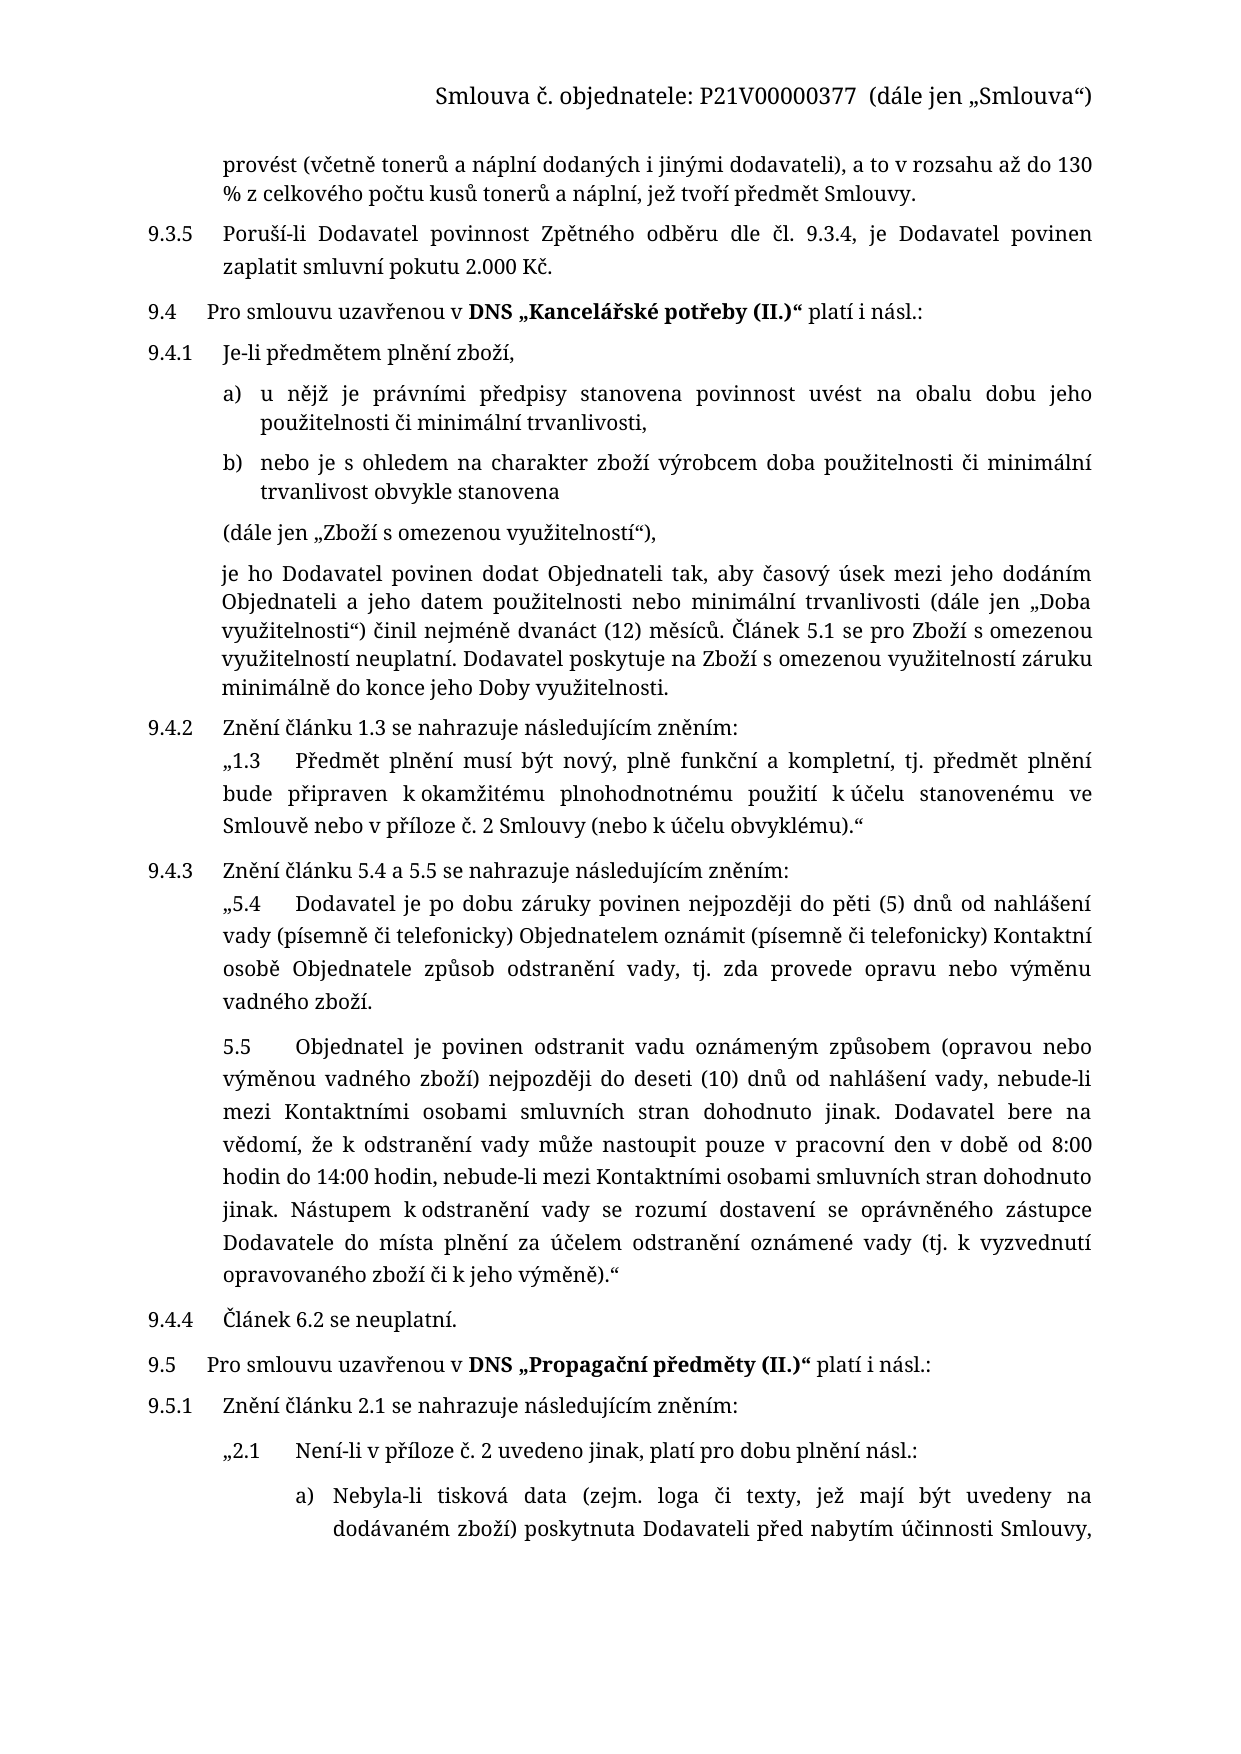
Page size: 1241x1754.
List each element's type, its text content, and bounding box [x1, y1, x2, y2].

list Pro smlouvu uzavřenou v DNS „Propagační předměty (II.)“ platí i násl.: [148, 1350, 1093, 1379]
list Znění článku 2.1 se nahrazuje následujícím zněním: [148, 1391, 1093, 1420]
list Znění článku 5.4 a 5.5 se nahrazuje následujícím zněním: [148, 856, 1093, 885]
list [295, 1482, 1093, 1543]
list Poruší-li Dodavatel povinnost Zpětného odběru dle čl. 9.3.4, je Dodavatel povinen zaplatit smluvní pokutu 2.000 Kč. [148, 219, 1093, 281]
list nebo je s ohledem na charakter zboží výrobcem doba použitelnosti či minimální trvanlivost obvykle stanovena [223, 448, 1093, 505]
list u nějž je právními předpisy stanovena povinnost uvést na obalu dobu jeho použitelnosti či minimální trvanlivosti, [223, 379, 1093, 436]
list „2.1 Není-li v příloze č. 2 uvedeno jinak, platí pro dobu plnění násl.: [223, 1436, 1093, 1465]
text (dále jen „Zboží s omezenou využitelností“), [223, 518, 1093, 546]
list Znění článku 1.3 se nahrazuje následujícím zněním: [148, 713, 1093, 742]
list Pro smlouvu uzavřenou v DNS „Kancelářské potřeby (II.)“ platí i násl.: [148, 297, 1093, 326]
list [148, 150, 1093, 207]
list „1.3 Předmět plnění musí být nový, plně funkční a kompletní, tj. předmět plnění bude připraven k okamžitému plnohodnotnému použití k účelu stanovenému ve Smlouvě nebo v příloze č. 2 Smlouvy (nebo k účelu obvyklému).“ [223, 746, 1093, 840]
list Je-li předmětem plnění zboží, [148, 338, 1093, 367]
list „5.4 Dodavatel je po dobu záruky povinen nejpozději do pěti (5) dnů od nahlášení vady (písemně či telefonicky) Objednatelem oznámit (písemně či telefonicky) Kontaktní osobě Objednatele způsob odstranění vady, tj. zda provede opravu nebo výměnu vadného zboží. [223, 889, 1093, 1015]
list Článek 6.2 se neuplatní. [148, 1305, 1093, 1334]
text je ho Dodavatel povinen dodat Objednateli tak, aby časový úsek mezi jeho dodáním Objednateli a jeho datem použitelnosti nebo minimální trvanlivosti (dále jen „Doba využitelnosti“) činil nejméně dvanáct (12) měsíců. Článek 5.1 se pro Zboží s omezenou využitelností neuplatní. Dodavatel poskytuje na Zboží s omezenou využitelností záruku minimálně do konce jeho Doby využitelnosti. [221, 559, 1093, 701]
list 5.5 Objednatel je povinen odstranit vadu oznámeným způsobem (opravou nebo výměnou vadného zboží) nejpozději do deseti (10) dnů od nahlášení vady, nebude-li mezi Kontaktními osobami smluvních stran dohodnuto jinak. Dodavatel bere na vědomí, že k odstranění vady může nastoupit pouze v pracovní den v době od 8:00 hodin do 14:00 hodin, nebude-li mezi Kontaktními osobami smluvních stran dohodnuto jinak. Nástupem k odstranění vady se rozumí dostavení se oprávněného zástupce Dodavatele do místa plnění za účelem odstranění oznámené vady (tj. k vyzvednutí opravovaného zboží či k jeho výměně).“ [223, 1032, 1093, 1289]
